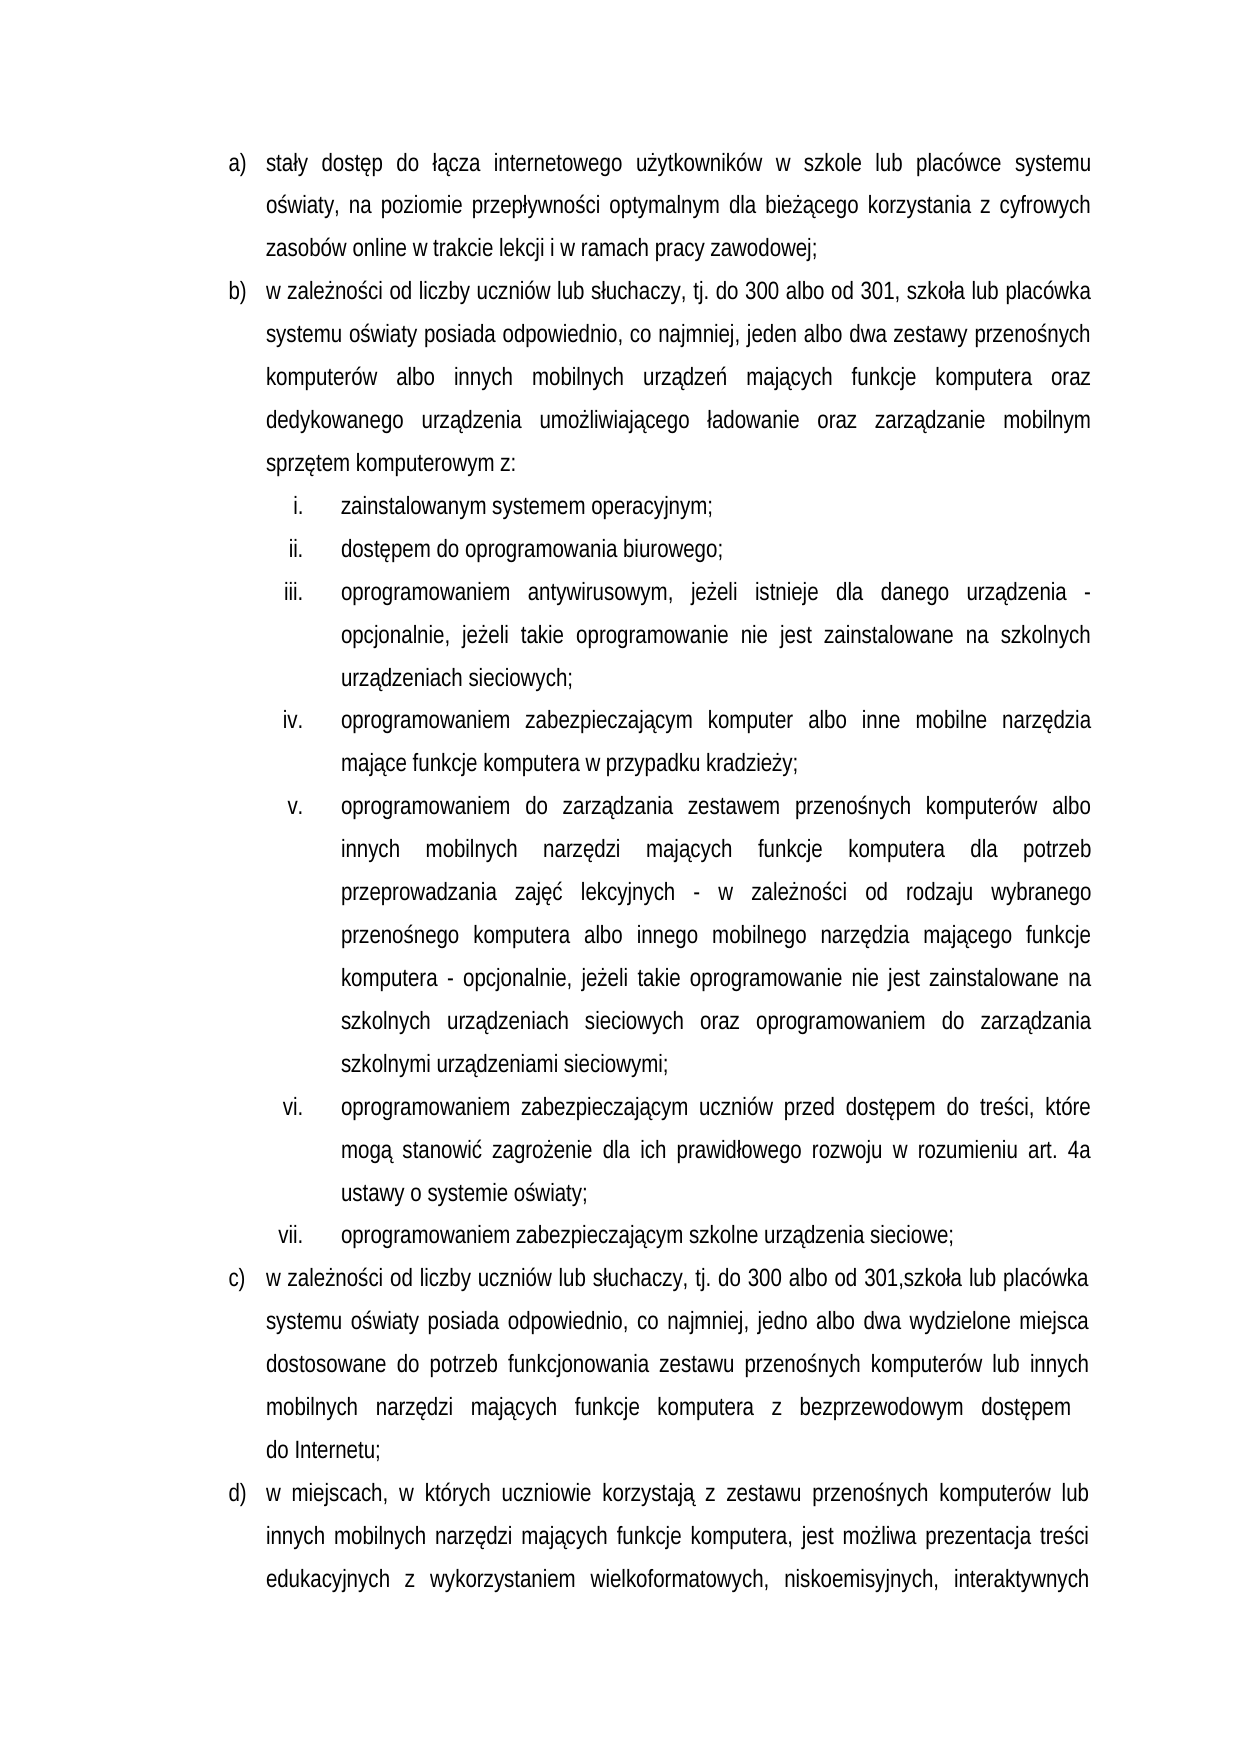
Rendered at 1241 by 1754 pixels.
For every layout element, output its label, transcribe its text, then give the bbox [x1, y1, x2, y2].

list oprogramowaniem zabezpieczającym komputer albo inne mobilne narzędzia mające funkcje komputera w przypadku kradzieży; [303, 706, 1093, 777]
list oprogramowaniem antywirusowym, jeżeli istnieje dla danego urządzenia - opcjonalnie, jeżeli takie oprogramowanie nie jest zainstalowane na szkolnych urządzeniach sieciowych; [303, 577, 1093, 691]
list oprogramowaniem zabezpieczającym szkolne urządzenia sieciowe; [303, 1221, 1093, 1249]
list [228, 1478, 1091, 1592]
list w zależności od liczby uczniów lub słuchaczy, tj. do 300 albo od 301, szkoła lub placówka systemu oświaty posiada odpowiednio, co najmniej, jeden albo dwa zestawy przenośnych komputerów albo innych mobilnych urządzeń mających funkcje komputera oraz dedykowanego urządzenia umożliwiającego ładowanie oraz zarządzanie mobilnym sprzętem komputerowym z: [228, 276, 1093, 477]
list oprogramowaniem zabezpieczającym uczniów przed dostępem do treści, które mogą stanowić zagrożenie dla ich prawidłowego rozwoju w rozumieniu art. 4a ustawy o systemie oświaty; [303, 1092, 1093, 1206]
list dostępem do oprogramowania biurowego; [303, 534, 1093, 562]
list zainstalowanym systemem operacyjnym; [303, 491, 1093, 519]
list stały dostęp do łącza internetowego użytkowników w szkole lub placówce systemu oświaty, na poziomie przepływności optymalnym dla bieżącego korzystania z cyfrowych zasobów online w trakcie lekcji i w ramach pracy zawodowej; [228, 148, 1093, 262]
list oprogramowaniem do zarządzania zestawem przenośnych komputerów albo innych mobilnych narzędzi mających funkcje komputera dla potrzeb przeprowadzania zajęć lekcyjnych - w zależności od rodzaju wybranego przenośnego komputera albo innego mobilnego narzędzia mającego funkcje komputera - opcjonalnie, jeżeli takie oprogramowanie nie jest zainstalowane na szkolnych urządzeniach sieciowych oraz oprogramowaniem do zarządzania szkolnymi urządzeniami sieciowymi; [303, 791, 1093, 1077]
list w zależności od liczby uczniów lub słuchaczy, tj. do 300 albo od 301,szkoła lub placówka systemu oświaty posiada odpowiednio, co najmniej, jedno albo dwa wydzielone miejsca dostosowane do potrzeb funkcjonowania zestawu przenośnych komputerów lub innych mobilnych narzędzi mających funkcje komputera z bezprzewodowym dostępem do Internetu; [228, 1263, 1091, 1464]
